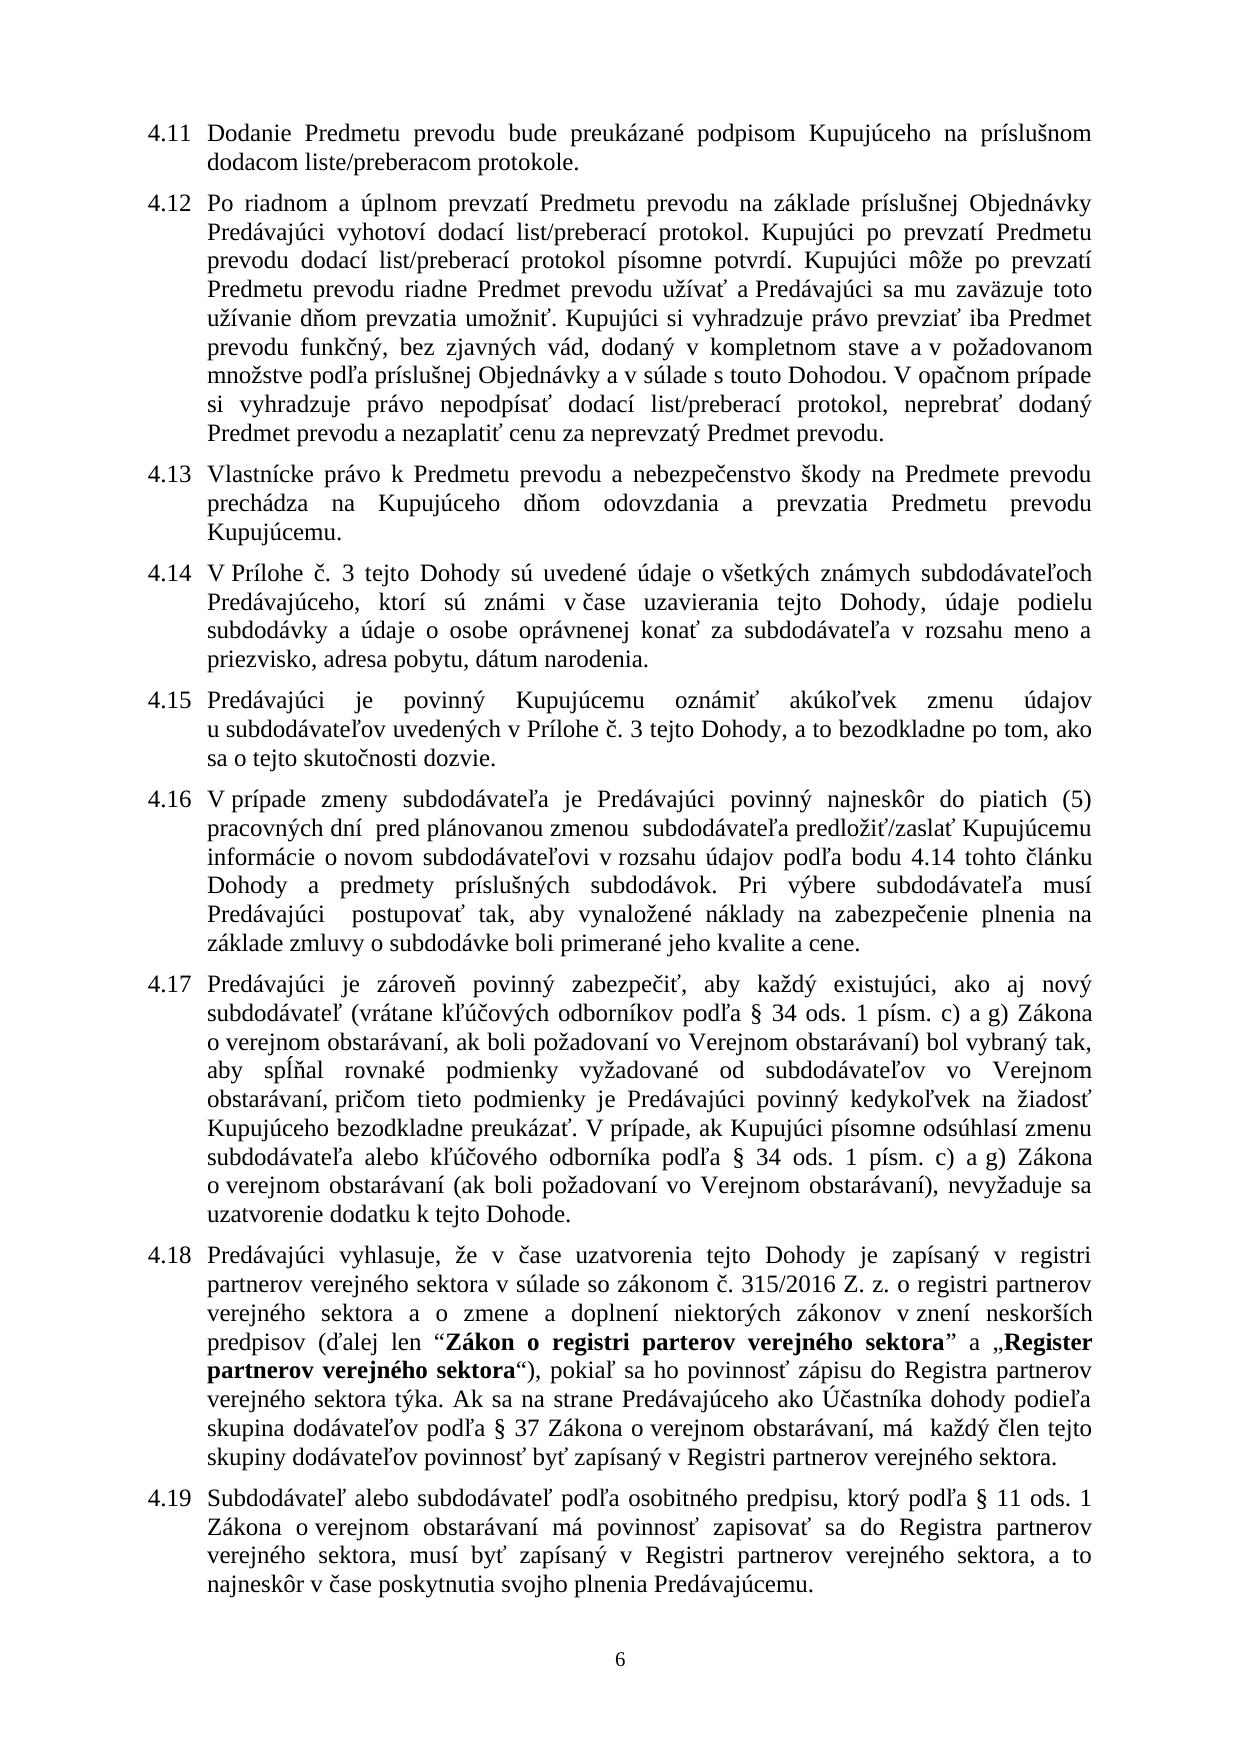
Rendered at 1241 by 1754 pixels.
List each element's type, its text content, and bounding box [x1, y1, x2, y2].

list Predávajúci vyhlasuje, že v čase uzatvorenia tejto Dohody je zapísaný v registri partnerov verejného sektora v súlade so zákonom č. 315/2016 Z. z. o registri partnerov verejného sektora a o zmene a doplnení niektorých zákonov v znení neskorších predpisov (ďalej len “Zákon o registri parterov verejného sektora” a „Register partnerov verejného sektora“), pokiaľ sa ho povinnosť zápisu do Registra partnerov verejného sektora týka. Ak sa na strane Predávajúceho ako Účastníka dohody podieľa skupina dodávateľov podľa § 37 Zákona o verejnom obstarávaní, má každý člen tejto skupiny dodávateľov povinnosť byť zapísaný v Registri partnerov verejného sektora. [148, 1241, 1092, 1471]
list Po riadnom a úplnom prevzatí Predmetu prevodu na základe príslušnej Objednávky Predávajúci vyhotoví dodací list/preberací protokol. Kupujúci po prevzatí Predmetu prevodu dodací list/preberací protokol písomne potvrdí. Kupujúci môže po prevzatí Predmetu prevodu riadne Predmet prevodu užívať a Predávajúci sa mu zaväzuje toto užívanie dňom prevzatia umožniť. Kupujúci si vyhradzuje právo prevziať iba Predmet prevodu funkčný, bez zjavných vád, dodaný v kompletnom stave a v požadovanom množstve podľa príslušnej Objednávky a v súlade s touto Dohodou. V opačnom prípade si vyhradzuje právo nepodpísať dodací list/preberací protokol, neprebrať dodaný Predmet prevodu a nezaplatiť cenu za neprevzatý Predmet prevodu. [148, 188, 1092, 447]
list Predávajúci je zároveň povinný zabezpečiť, aby každý existujúci, ako aj nový subdodávateľ (vrátane kľúčových odborníkov podľa § 34 ods. 1 písm. c) a g) Zákona o verejnom obstarávaní, ak boli požadovaní vo Verejnom obstarávaní) bol vybraný tak, aby spĺňal rovnaké podmienky vyžadované od subdodávateľov vo Verejnom obstarávaní, pričom tieto podmienky je Predávajúci povinný kedykoľvek na žiadosť Kupujúceho bezodkladne preukázať. V prípade, ak Kupujúci písomne odsúhlasí zmenu subdodávateľa alebo kľúčového odborníka podľa § 34 ods. 1 písm. c) a g) Zákona o verejnom obstarávaní (ak boli požadovaní vo Verejnom obstarávaní), nevyžaduje sa uzatvorenie dodatku k tejto Dohode. [148, 969, 1092, 1228]
list V Prílohe č. 3 tejto Dohody sú uvedené údaje o všetkých známych subdodávateľoch Predávajúceho, ktorí sú známi v čase uzavierania tejto Dohody, údaje podielu subdodávky a údaje o osobe oprávnenej konať za subdodávateľa v rozsahu meno a priezvisko, adresa pobytu, dátum narodenia. [148, 558, 1092, 673]
list Vlastnícke právo k Predmetu prevodu a nebezpečenstvo škody na Predmete prevodu prechádza na Kupujúceho dňom odovzdania a prevzatia Predmetu prevodu Kupujúcemu. [148, 459, 1092, 546]
list Dodanie Predmetu prevodu bude preukázané podpisom Kupujúceho na príslušnom dodacom liste/preberacom protokole. [148, 118, 1092, 176]
list Subdodávateľ alebo subdodávateľ podľa osobitného predpisu, ktorý podľa § 11 ods. 1 Zákona o verejnom obstarávaní má povinnosť zapisovať sa do Registra partnerov verejného sektora, musí byť zapísaný v Registri partnerov verejného sektora, a to najneskôr v čase poskytnutia svojho plnenia Predávajúcemu. [148, 1483, 1092, 1598]
list Predávajúci je povinný Kupujúcemu oznámiť akúkoľvek zmenu údajov u subdodávateľov uvedených v Prílohe č. 3 tejto Dohody, a to bezodkladne po tom, ako sa o tejto skutočnosti dozvie. [148, 686, 1092, 772]
list V prípade zmeny subdodávateľa je Predávajúci povinný najneskôr do piatich (5) pracovných dní pred plánovanou zmenou subdodávateľa predložiť/zaslať Kupujúcemu informácie o novom subdodávateľovi v rozsahu údajov podľa bodu 4.14 tohto článku Dohody a predmety príslušných subdodávok. Pri výbere subdodávateľa musí Predávajúci postupovať tak, aby vynaložené náklady na zabezpečenie plnenia na základe zmluvy o subdodávke boli primerané jeho kvalite a cene. [148, 784, 1092, 957]
